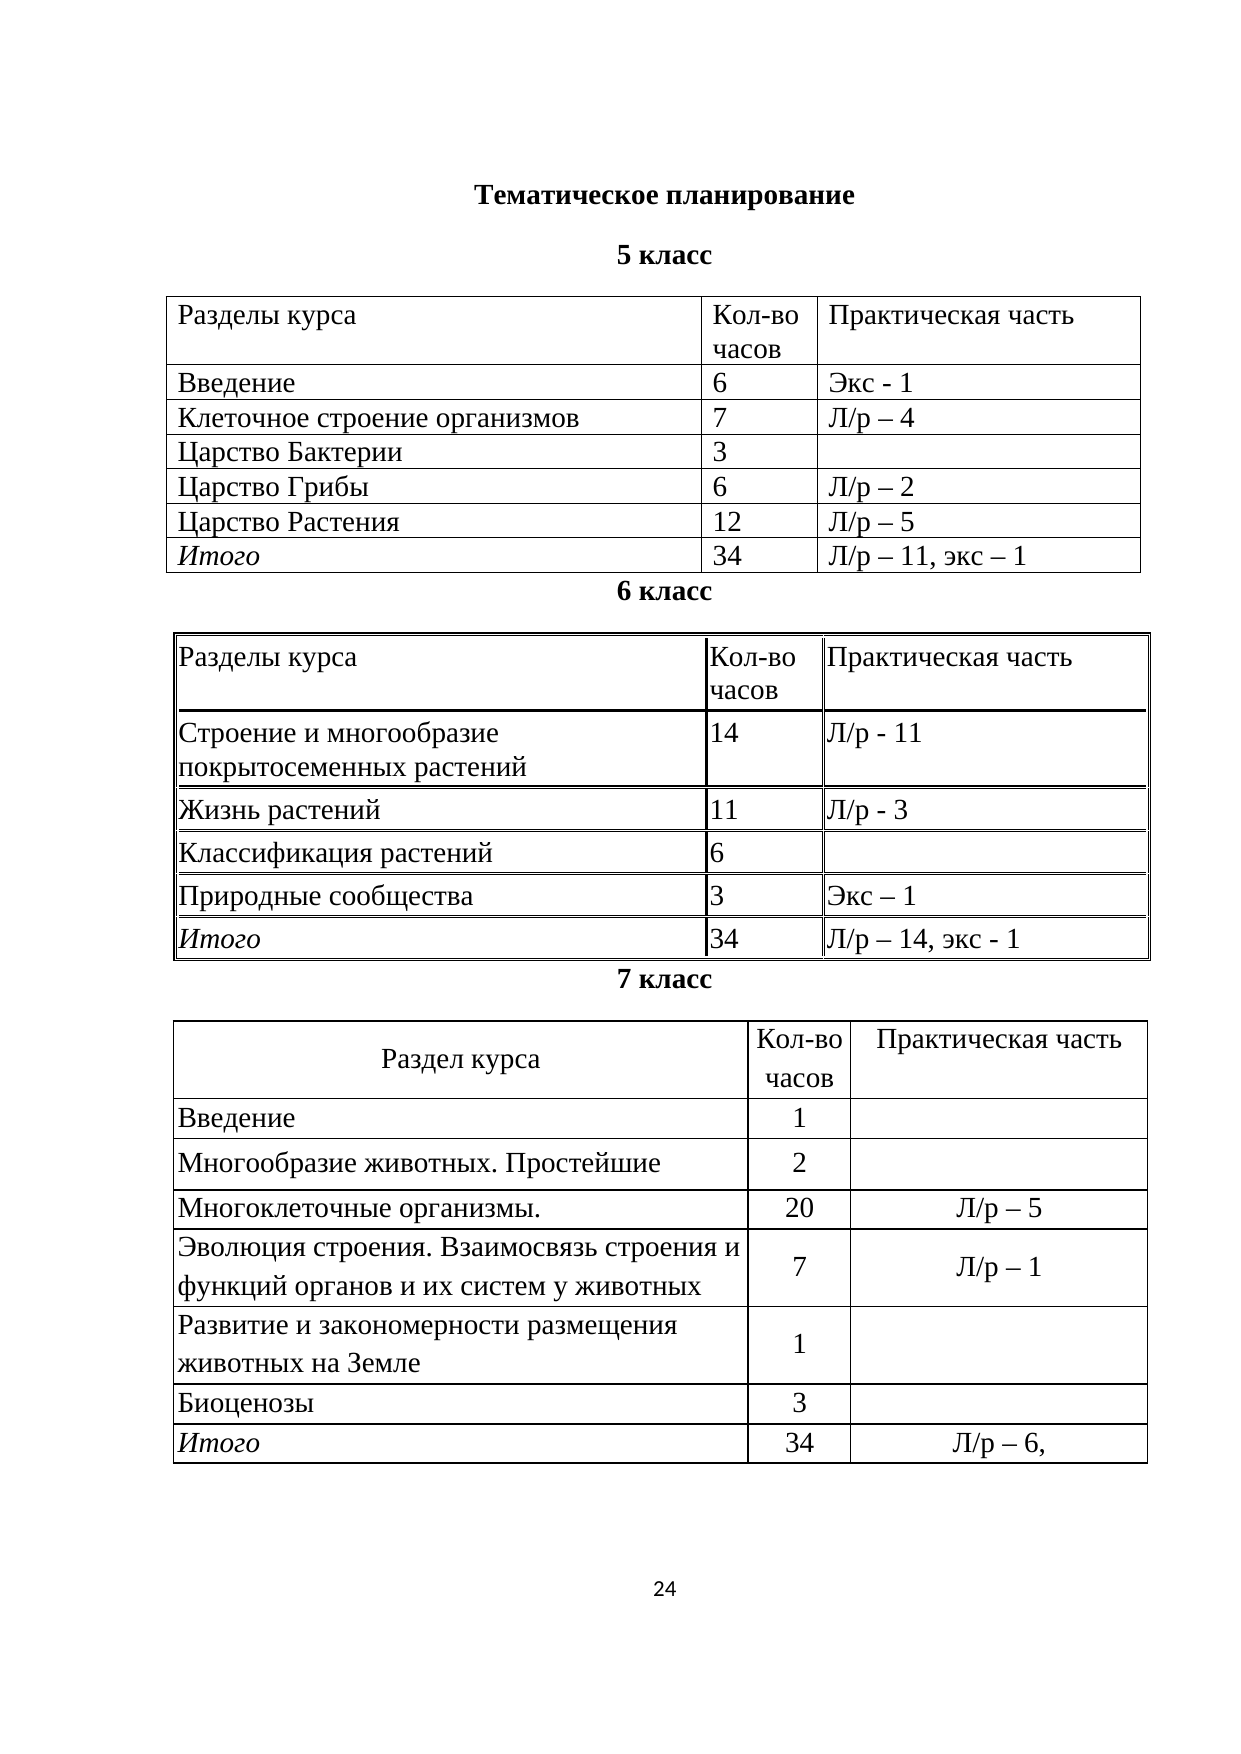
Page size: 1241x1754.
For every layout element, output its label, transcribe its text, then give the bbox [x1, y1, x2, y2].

table_cell 1 [749, 1099, 850, 1138]
table_header Раздел курса [174, 1022, 747, 1098]
table_header Практическая часть [851, 1022, 1147, 1098]
table_cell 3 [749, 1385, 850, 1423]
table_cell Биоценозы [174, 1385, 747, 1423]
table_cell [818, 435, 1140, 468]
table_header Разделы курса [177, 636, 706, 709]
table_cell [825, 829, 1148, 871]
table_cell Классификация растений [177, 829, 705, 871]
table_cell 6 [702, 365, 817, 399]
table_cell Многоклеточные организмы. [174, 1191, 747, 1228]
table_cell Л/р - 11 [825, 709, 1148, 785]
table_cell [851, 1099, 1147, 1138]
table_cell [851, 1307, 1147, 1383]
table_cell Эволюция строения. Взаимосвязь строения и функций органов и их систем у животных [174, 1230, 747, 1306]
table_header Кол-во часов [749, 1022, 850, 1098]
table_cell [851, 1385, 1147, 1423]
table_cell Экс - 1 [818, 365, 1140, 399]
table_cell Л/р – 5 [818, 504, 1140, 537]
table_cell Жизнь растений [177, 785, 705, 828]
table_header Кол-во часов [702, 297, 817, 364]
table_cell Царство Растения [167, 504, 701, 537]
table_cell Введение [167, 365, 701, 399]
table_cell 3 [708, 875, 822, 914]
table_cell Строение и многообразие покрытосеменных растений [177, 709, 705, 785]
table_header Практическая часть [824, 636, 1148, 709]
table_header Практическая часть [818, 297, 1140, 364]
table_cell Многообразие животных. Простейшие [174, 1139, 747, 1189]
table_cell Л/р – 4 [818, 400, 1140, 433]
table_cell 11 [708, 789, 822, 828]
table_cell 34 [702, 538, 817, 572]
table_header Кол-во часов [706, 636, 823, 709]
table_cell Л/р – 1 [851, 1230, 1147, 1306]
table_cell Экс – 1 [825, 871, 1148, 914]
text Тематическое планирование [177, 177, 1152, 211]
table_cell Царство Грибы [167, 469, 701, 503]
table_cell 34 [749, 1425, 850, 1462]
text 7 класс [177, 961, 1152, 994]
table_cell 2 [749, 1139, 850, 1189]
table_cell Л/р – 6, [851, 1425, 1147, 1462]
text 5 класс [177, 237, 1152, 270]
table_cell Л/р - 3 [825, 785, 1148, 828]
table_cell Итого [167, 538, 701, 572]
table_cell Итого [177, 915, 706, 957]
table_cell Л/р – 14, экс - 1 [824, 915, 1148, 957]
table_cell Введение [174, 1099, 747, 1138]
table_cell 3 [702, 435, 817, 468]
table_cell Царство Бактерии [167, 435, 701, 468]
table_header Разделы курса [167, 297, 701, 364]
table_cell 12 [702, 504, 817, 537]
table_cell Природные сообщества [177, 871, 705, 914]
text 6 класс [177, 573, 1152, 606]
table_cell 1 [749, 1307, 850, 1383]
table_cell [851, 1139, 1147, 1189]
table_cell 6 [708, 832, 822, 871]
table_cell 20 [749, 1191, 850, 1228]
table_cell Л/р – 2 [818, 469, 1140, 503]
table_cell 6 [702, 469, 817, 503]
table_cell 34 [706, 918, 823, 957]
table_cell 7 [749, 1230, 850, 1306]
table_cell Л/р – 5 [851, 1191, 1147, 1228]
table_cell 14 [708, 712, 822, 785]
table_cell Л/р – 11, экс – 1 [818, 538, 1140, 572]
table_cell Итого [174, 1425, 747, 1462]
table_cell Развитие и закономерности размещения животных на Земле [174, 1307, 747, 1383]
table_cell 7 [702, 400, 817, 433]
table_cell Клеточное строение организмов [167, 400, 701, 433]
